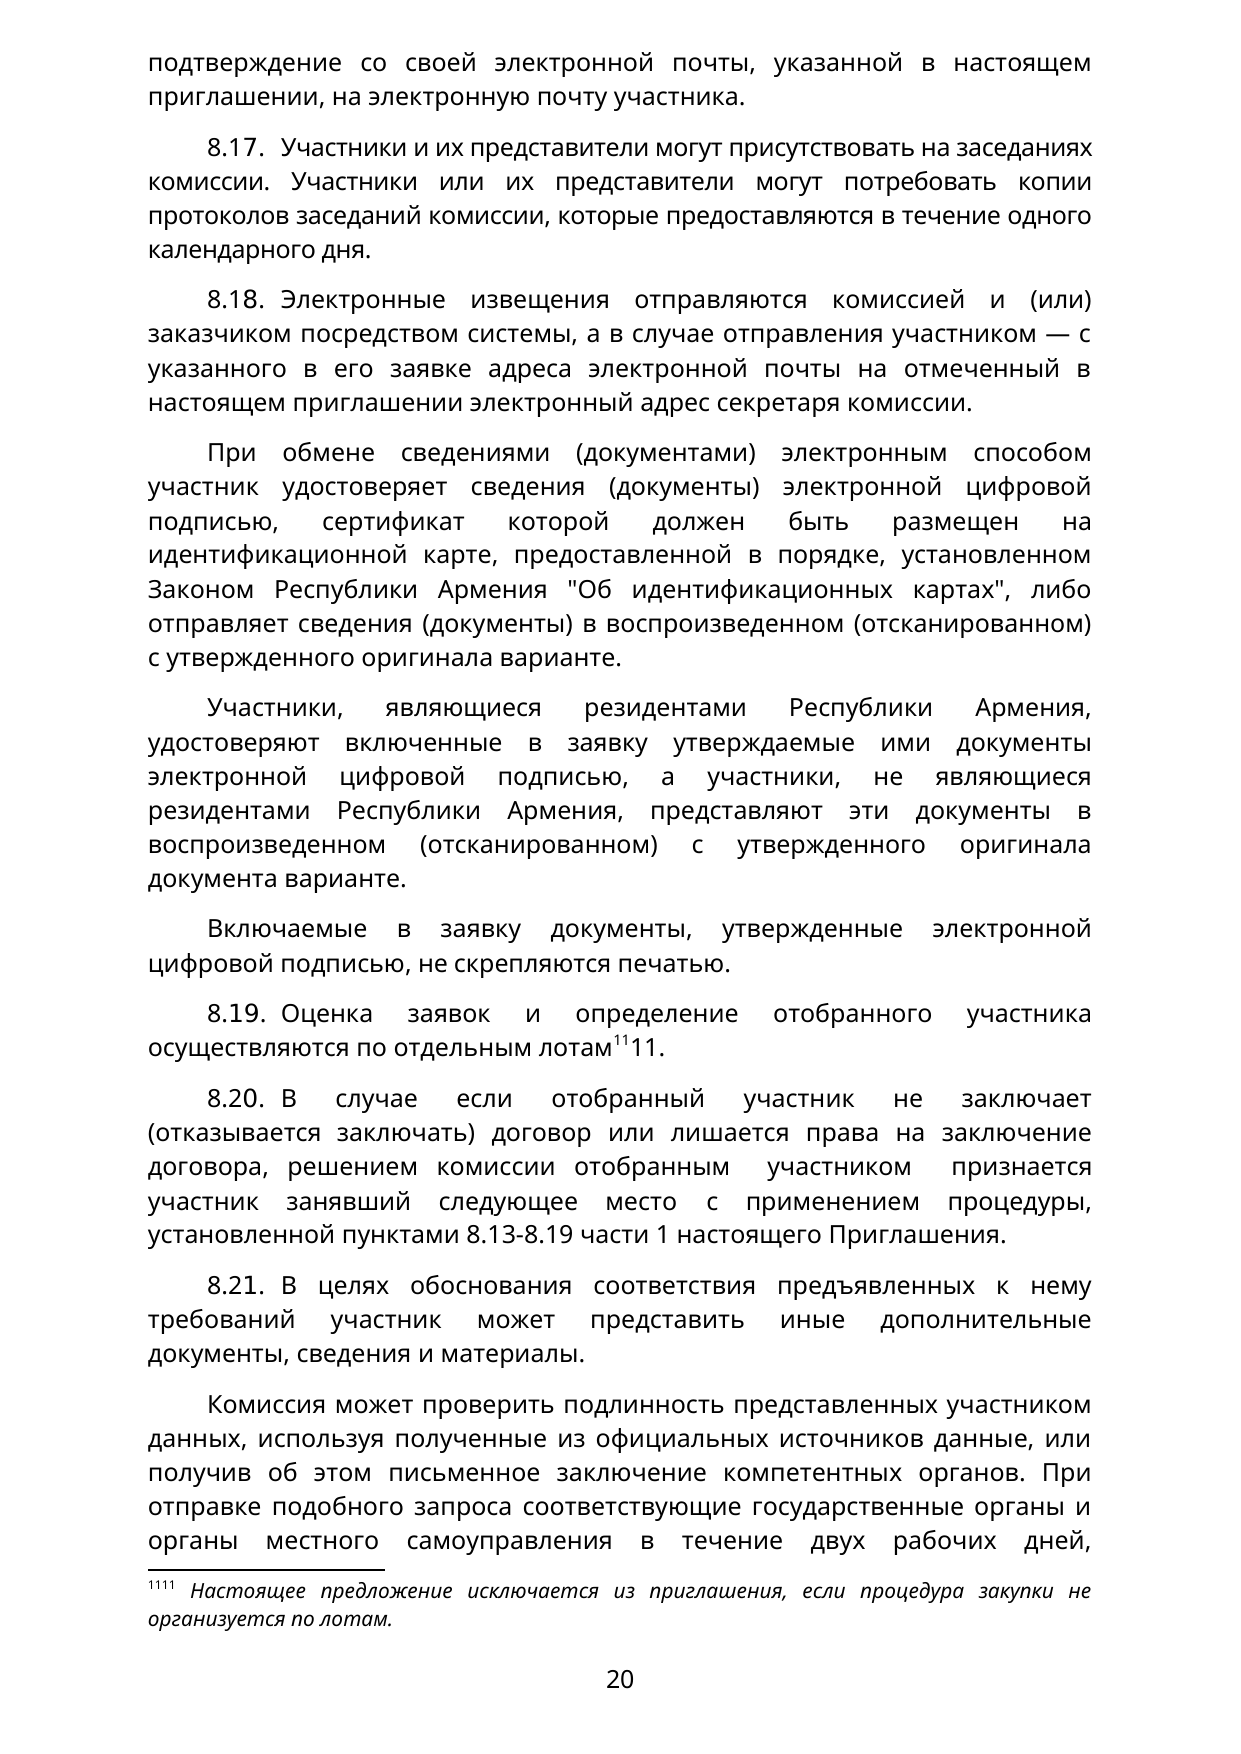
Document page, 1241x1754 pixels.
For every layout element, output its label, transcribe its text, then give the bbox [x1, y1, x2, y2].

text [148, 1387, 1092, 1557]
text Участники, являющиеся резидентами Республики Армения, удостоверяют включенные в заявку утверждаемые ими документы электронной цифровой подписью, а участники, не являющиеся резидентами Республики Армения, представляют эти документы в воспроизведенном (отсканированном) с утвержденного оригинала документа варианте. [148, 690, 1092, 894]
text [148, 44, 1092, 112]
text 8.17. Участники и их представители могут присутствовать на заседаниях комиссии. Участники или их представители могут потребовать копии протоколов заседаний комиссии, которые предоставляются в течение одного календарного дня. [148, 129, 1092, 265]
text 8.21. В целях обоснования соответствия предъявленных к нему требований участник может представить иные дополнительные документы, сведения и материалы. [148, 1268, 1092, 1370]
text 8.18. Электронные извещения отправляются комиссией и (или) заказчиком посредством системы, а в случае отправления участником — с указанного в его заявке адреса электронной почты на отмеченный в настоящем приглашении электронный адрес секретаря комиссии. [148, 282, 1092, 418]
text 8.19. Оценка заявок и определение отобранного участника осуществляются по отдельным лотам11. [148, 996, 1092, 1064]
text При обмене сведениями (документами) электронным способом участник удостоверяет сведения (документы) электронной цифровой подписью, сертификат которой должен быть размещен на идентификационной карте, предоставленной в порядке, установленном Законом Республики Армения "Об идентификационных картах", либо отправляет сведения (документы) в воспроизведенном (отсканированном) с утвержденного оригинала варианте. [148, 435, 1092, 673]
text Включаемые в заявку документы, утвержденные электронной цифровой подписью, не скрепляются печатью. [148, 911, 1092, 979]
text 8.20. В случае если отобранный участник не заключает (отказывается заключать) договор или лишается права на заключение договора, решением комиссии отобранным участником признается участник занявший следующее место с применением процедуры, установленной пунктами 8.13-8.19 части 1 настоящего Приглашения. [148, 1081, 1092, 1251]
